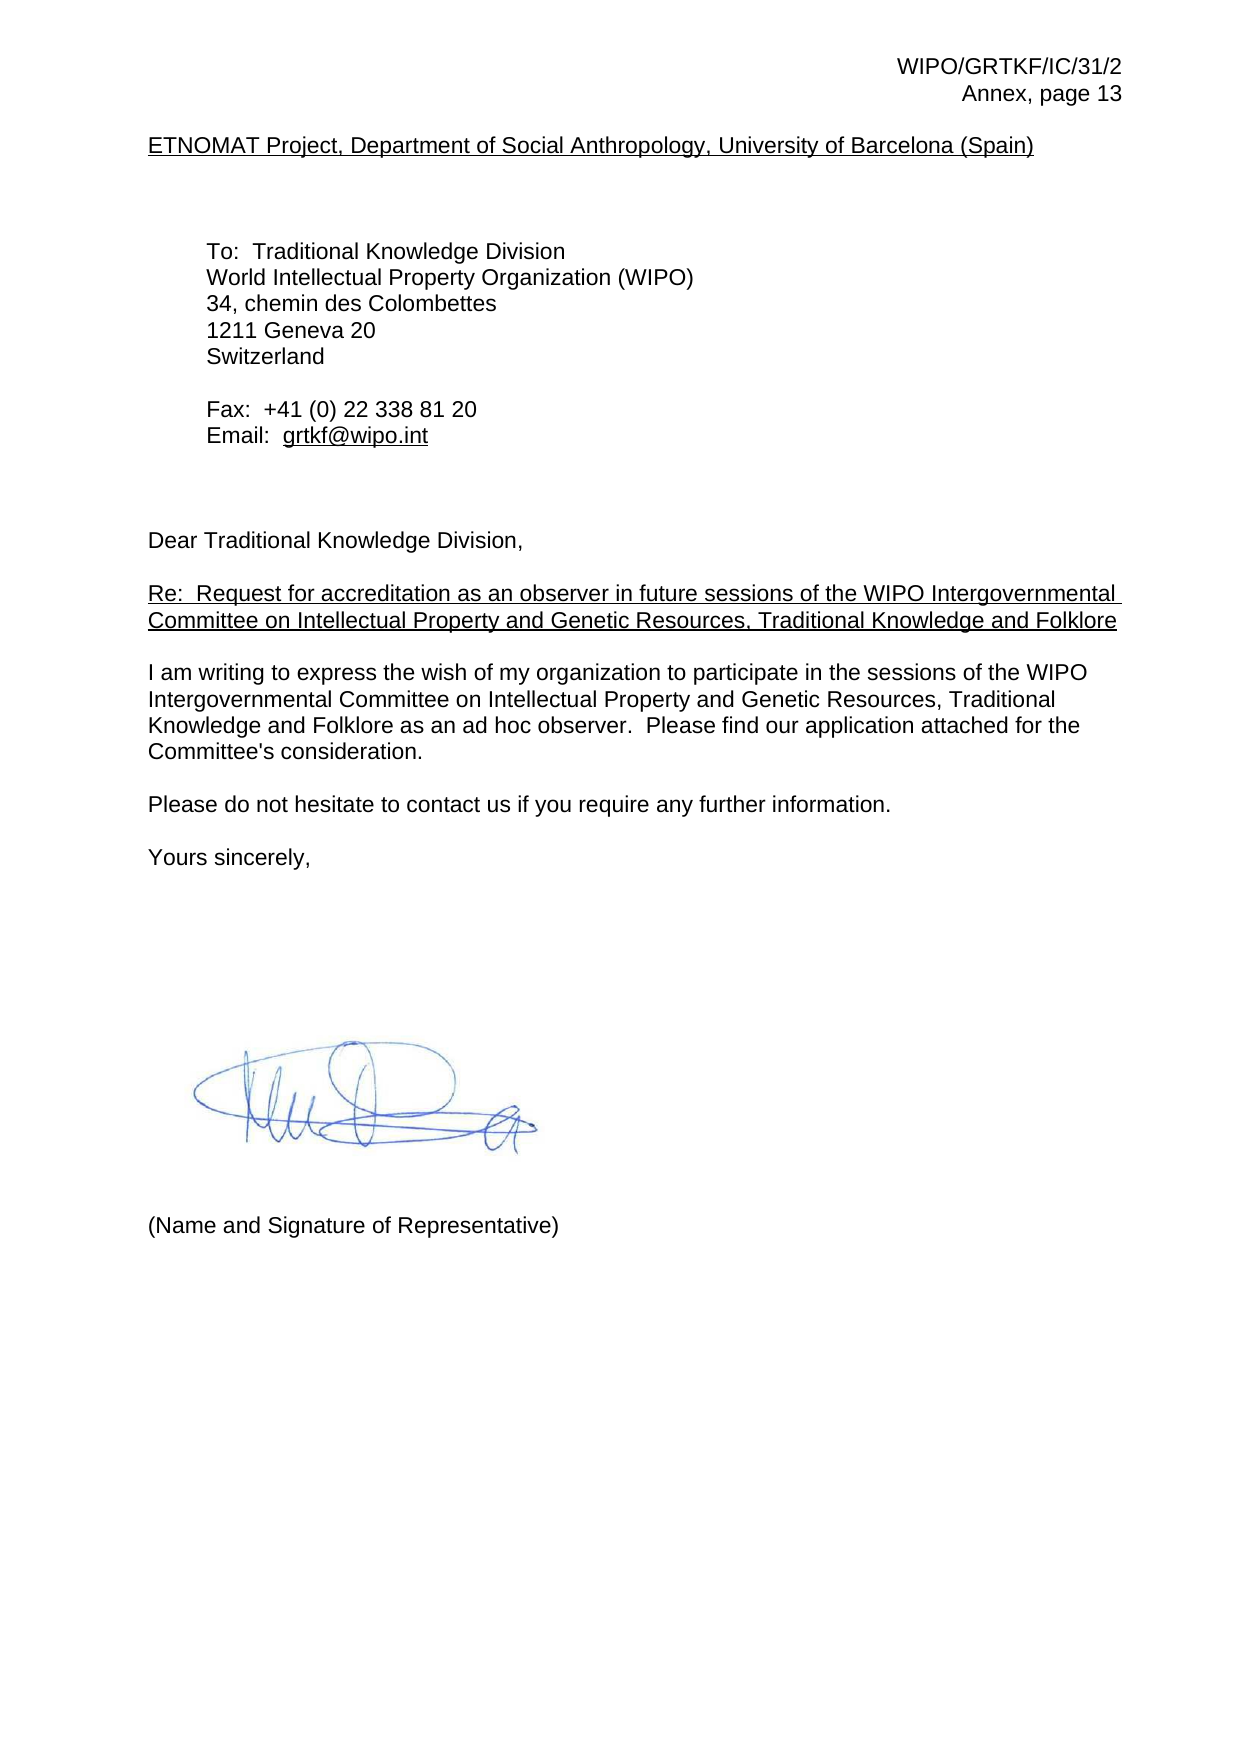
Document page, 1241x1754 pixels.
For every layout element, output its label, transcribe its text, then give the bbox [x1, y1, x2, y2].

text Re: Request for accreditation as an observer in future sessions of the WIPO Intergovernmental Committee on Intellectual Property and Genetic Resources, Traditional Knowledge and Folklore [148, 580, 1124, 633]
text (Name and Signature of Representative) [148, 1212, 1124, 1238]
text ETNOMAT Project, Department of Social Anthropology, University of Barcelona (Spain) [148, 132, 1124, 158]
text To: Traditional Knowledge Division [206, 238, 1124, 264]
text I am writing to express the wish of my organization to participate in the sessions of the WIPO Intergovernmental Committee on Intellectual Property and Genetic Resources, Traditional Knowledge and Folklore as an ad hoc observer. Please find our application attached for the Committee's consideration. [148, 659, 1122, 765]
text World Intellectual Property Organization (WIPO) [206, 264, 1124, 290]
text Email: grtkf@wipo.int [206, 422, 1124, 448]
text Yours sincerely, [148, 844, 1122, 870]
text Switzerland [206, 343, 1124, 369]
text 1211 Geneva 20 [206, 317, 1124, 343]
text 34, chemin des Colombettes [206, 290, 1124, 317]
picture [160, 1023, 575, 1188]
text Dear Traditional Knowledge Division, [148, 527, 1124, 554]
text Please do not hesitate to contact us if you require any further information. [148, 791, 1122, 817]
text Fax: +41 (0) 22 338 81 20 [206, 396, 1124, 422]
